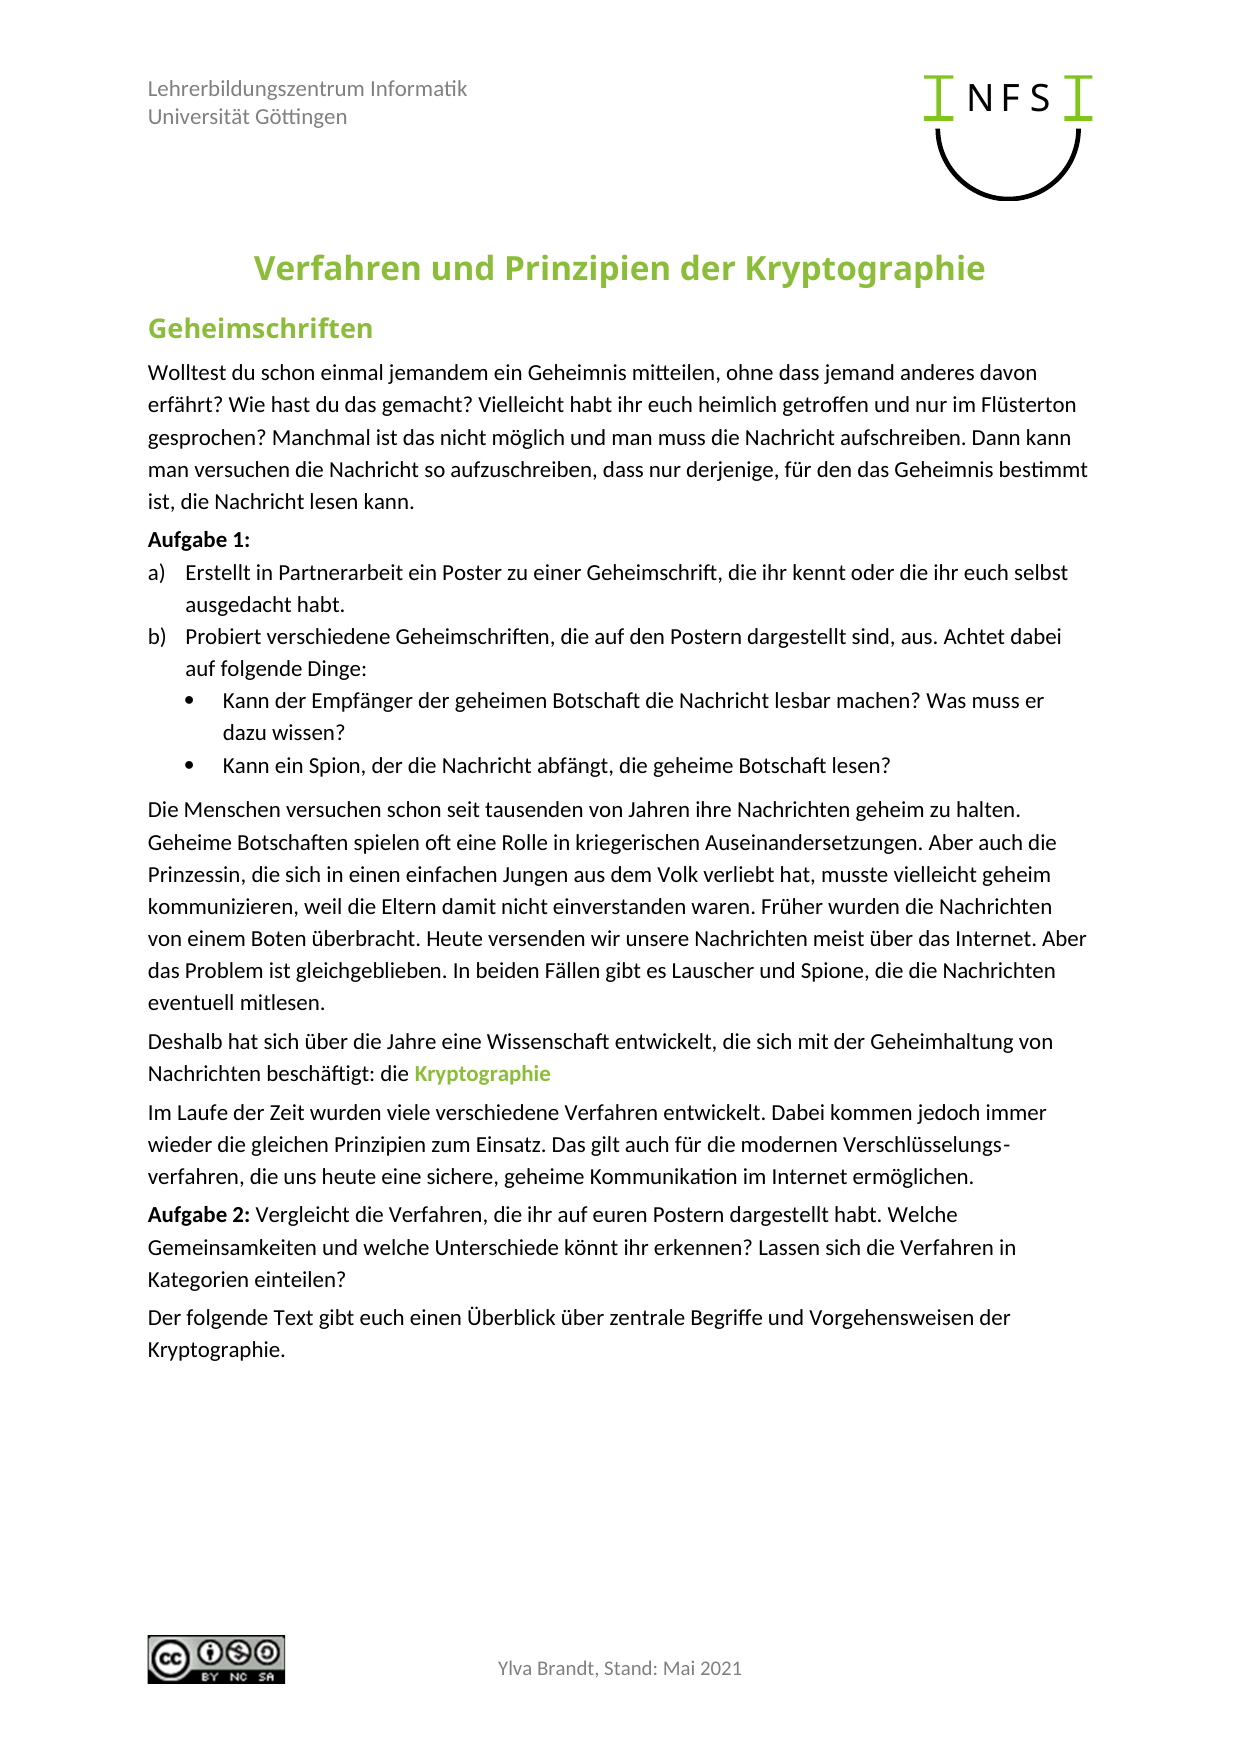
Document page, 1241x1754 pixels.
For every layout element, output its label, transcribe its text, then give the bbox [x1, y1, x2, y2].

subtitle Geheimschriften [148, 309, 1093, 346]
text Im Laufe der Zeit wurden viele verschiedene Verfahren entwickelt. Dabei kommen jedoch immer wieder die gleichen Prinzipien zum Einsatz. Das gilt auch für die modernen Verschlüsselungsverfahren, die uns heute eine sichere, geheime Kommunikation im Internet ermöglichen. [148, 1098, 1093, 1190]
subtitle Verfahren und Prinzipien der Kryptographie [148, 245, 1093, 290]
text Der folgende Text gibt euch einen Überblick über zentrale Begriffe und Vorgehensweisen der Kryptographie. [148, 1303, 1093, 1363]
list Probiert verschiedene Geheimschriften, die auf den Postern dargestellt sind, aus. Achtet dabei auf folgende Dinge: [148, 622, 1093, 682]
text Deshalb hat sich über die Jahre eine Wissenschaft entwickelt, die sich mit der Geheimhaltung von Nachrichten beschäftigt: die Kryptographie [148, 1027, 1093, 1087]
text Die Menschen versuchen schon seit tausenden von Jahren ihre Nachrichten geheim zu halten. Geheime Botschaften spielen oft eine Rolle in kriegerischen Auseinandersetzungen. Aber auch die Prinzessin, die sich in einen einfachen Jungen aus dem Volk verliebt hat, musste vielleicht geheim kommunizieren, weil die Eltern damit nicht einverstanden waren. Früher wurden die Nachrichten von einem Boten überbracht. Heute versenden wir unsere Nachrichten meist über das Internet. Aber das Problem ist gleichgeblieben. In beiden Fällen gibt es Lauscher und Spione, die die Nachrichten eventuell mitlesen. [148, 795, 1093, 1017]
list Kann der Empfänger der geheimen Botschaft die Nachricht lesbar machen? Was muss er dazu wissen? [185, 686, 1093, 747]
text Wolltest du schon einmal jemandem ein Geheimnis mitteilen, ohne dass jemand anderes davon erfährt? Wie hast du das gemacht? Vielleicht habt ihr euch heimlich getroffen und nur im Flüsterton gesprochen? Manchmal ist das nicht möglich und man muss die Nachricht aufschreiben. Dann kann man versuchen die Nachricht so aufzuschreiben, dass nur derjenige, für den das Geheimnis bestimmt ist, die Nachricht lesen kann. [148, 358, 1093, 515]
text Aufgabe 1: [148, 525, 1093, 553]
list Erstellt in Partnerarbeit ein Poster zu einer Geheimschrift, die ihr kennt oder die ihr euch selbst ausgedacht habt. [148, 558, 1093, 618]
text Aufgabe 2: Vergleicht die Verfahren, die ihr auf euren Postern dargestellt habt. Welche Gemeinsamkeiten und welche Unterschiede könnt ihr erkennen? Lassen sich die Verfahren in Kategorien einteilen? [148, 1200, 1093, 1293]
list Kann ein Spion, der die Nachricht abfängt, die geheime Botschaft lesen? [185, 751, 1093, 779]
picture [147, 1635, 286, 1684]
